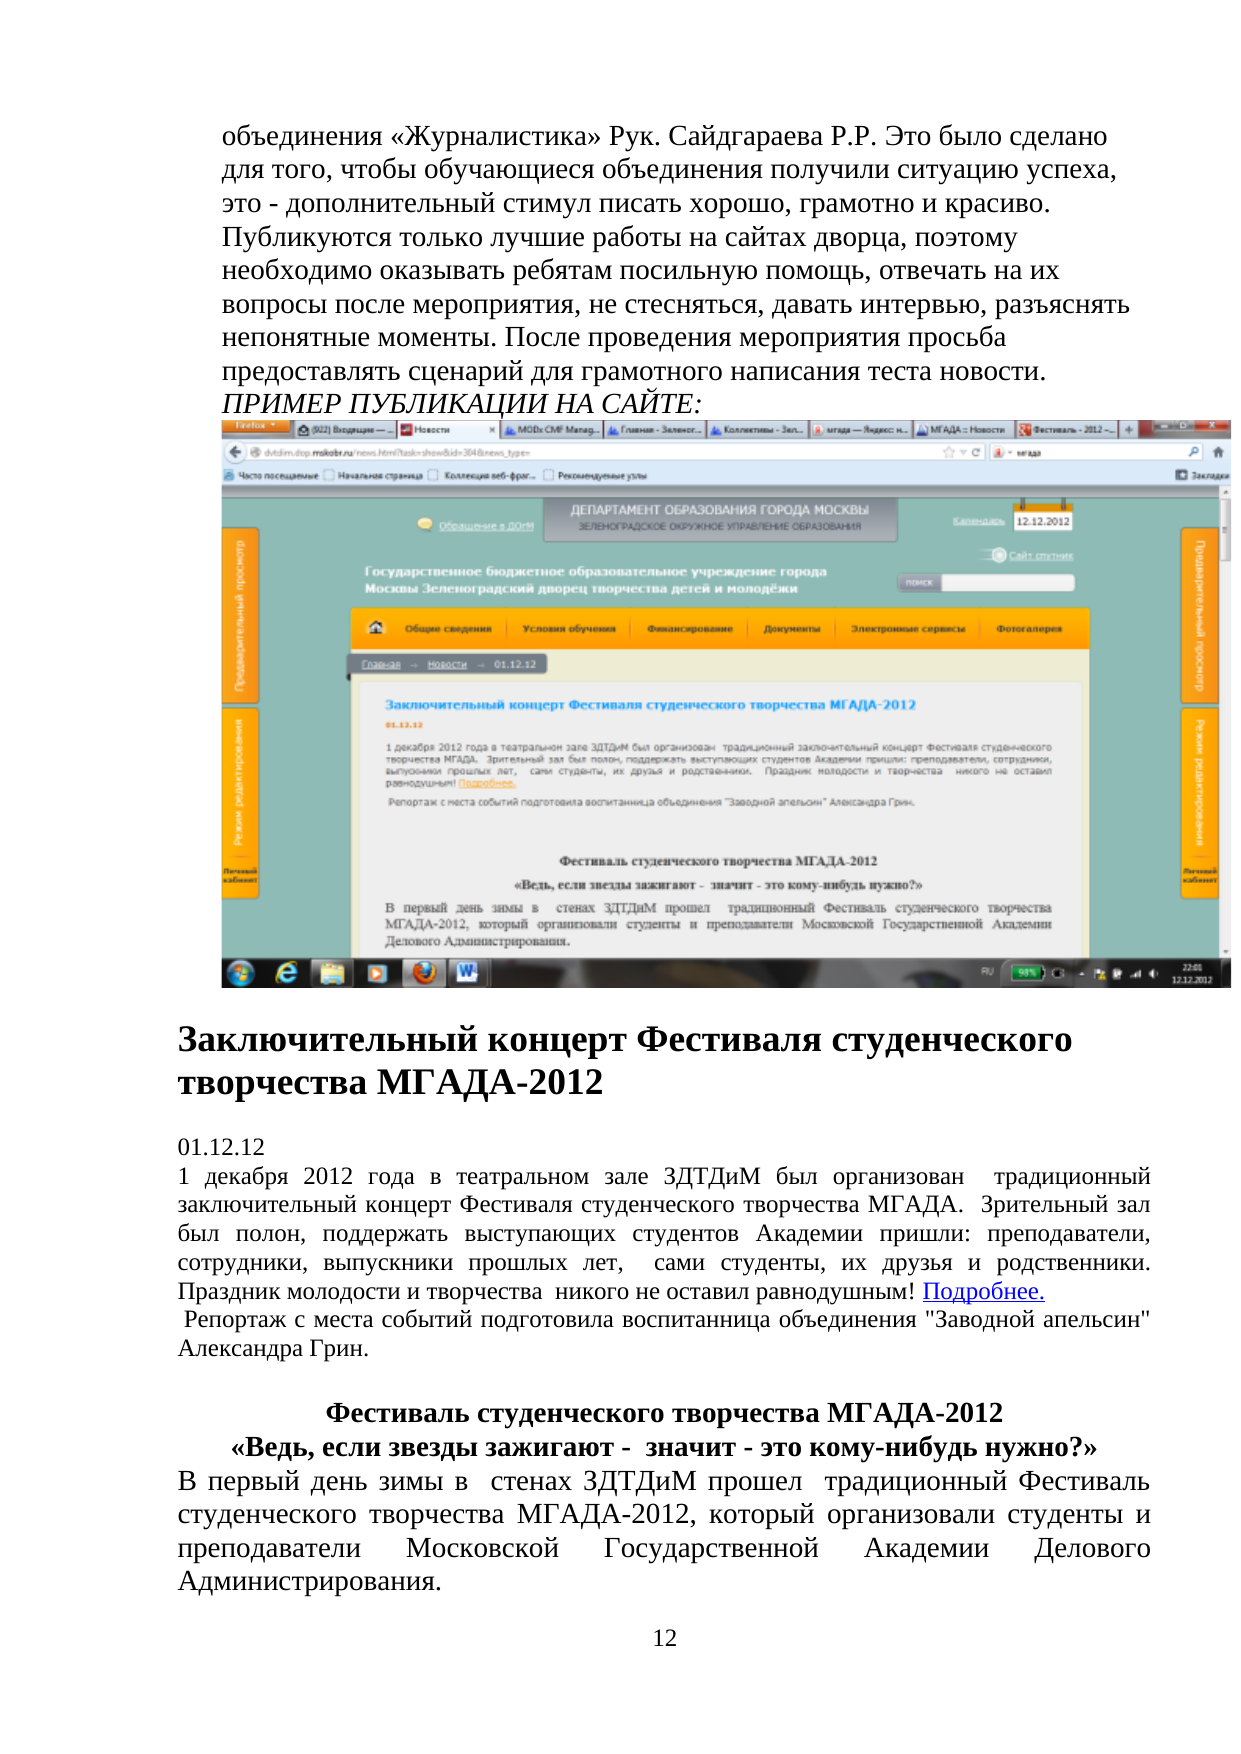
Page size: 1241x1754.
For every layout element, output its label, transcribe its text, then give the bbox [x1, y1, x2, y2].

subtitle Заключительный концерт Фестиваля студенческого творчества МГАДА-2012 [177, 1017, 1152, 1103]
text 1 декабря 2012 года в театральном зале ЗДТДиМ был организован традиционный заключительный концерт Фестиваля студенческого творчества МГАДА. Зрительный зал был полон, поддержать выступающих студентов Академии пришли: преподаватели, сотрудники, выпускники прошлых лет, сами студенты, их друзья и родственники. Праздник молодости и творчества никого не оставил равнодушным! Подробнее. [177, 1161, 1152, 1304]
text ПРИМЕР ПУБЛИКАЦИИ НА САЙТЕ: [222, 386, 1152, 420]
picture [221, 420, 1232, 988]
text 01.12.12 [177, 1132, 1152, 1161]
text Фестиваль студенческого творчества МГАДА-2012 [177, 1396, 1152, 1429]
text «Ведь, если звезды зажигают - значит - это кому-нибудь нужно?» [177, 1429, 1152, 1463]
text В первый день зимы в стенах ЗДТДиМ прошел традиционный Фестиваль студенческого творчества МГАДА-2012, который организовали студенты и преподаватели Московской Государственной Академии Делового Администрирования. [177, 1463, 1152, 1597]
text Репортаж с места событий подготовила воспитанница объединения "Заводной апельсин" Александра Грин. [177, 1304, 1152, 1362]
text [222, 118, 1152, 386]
